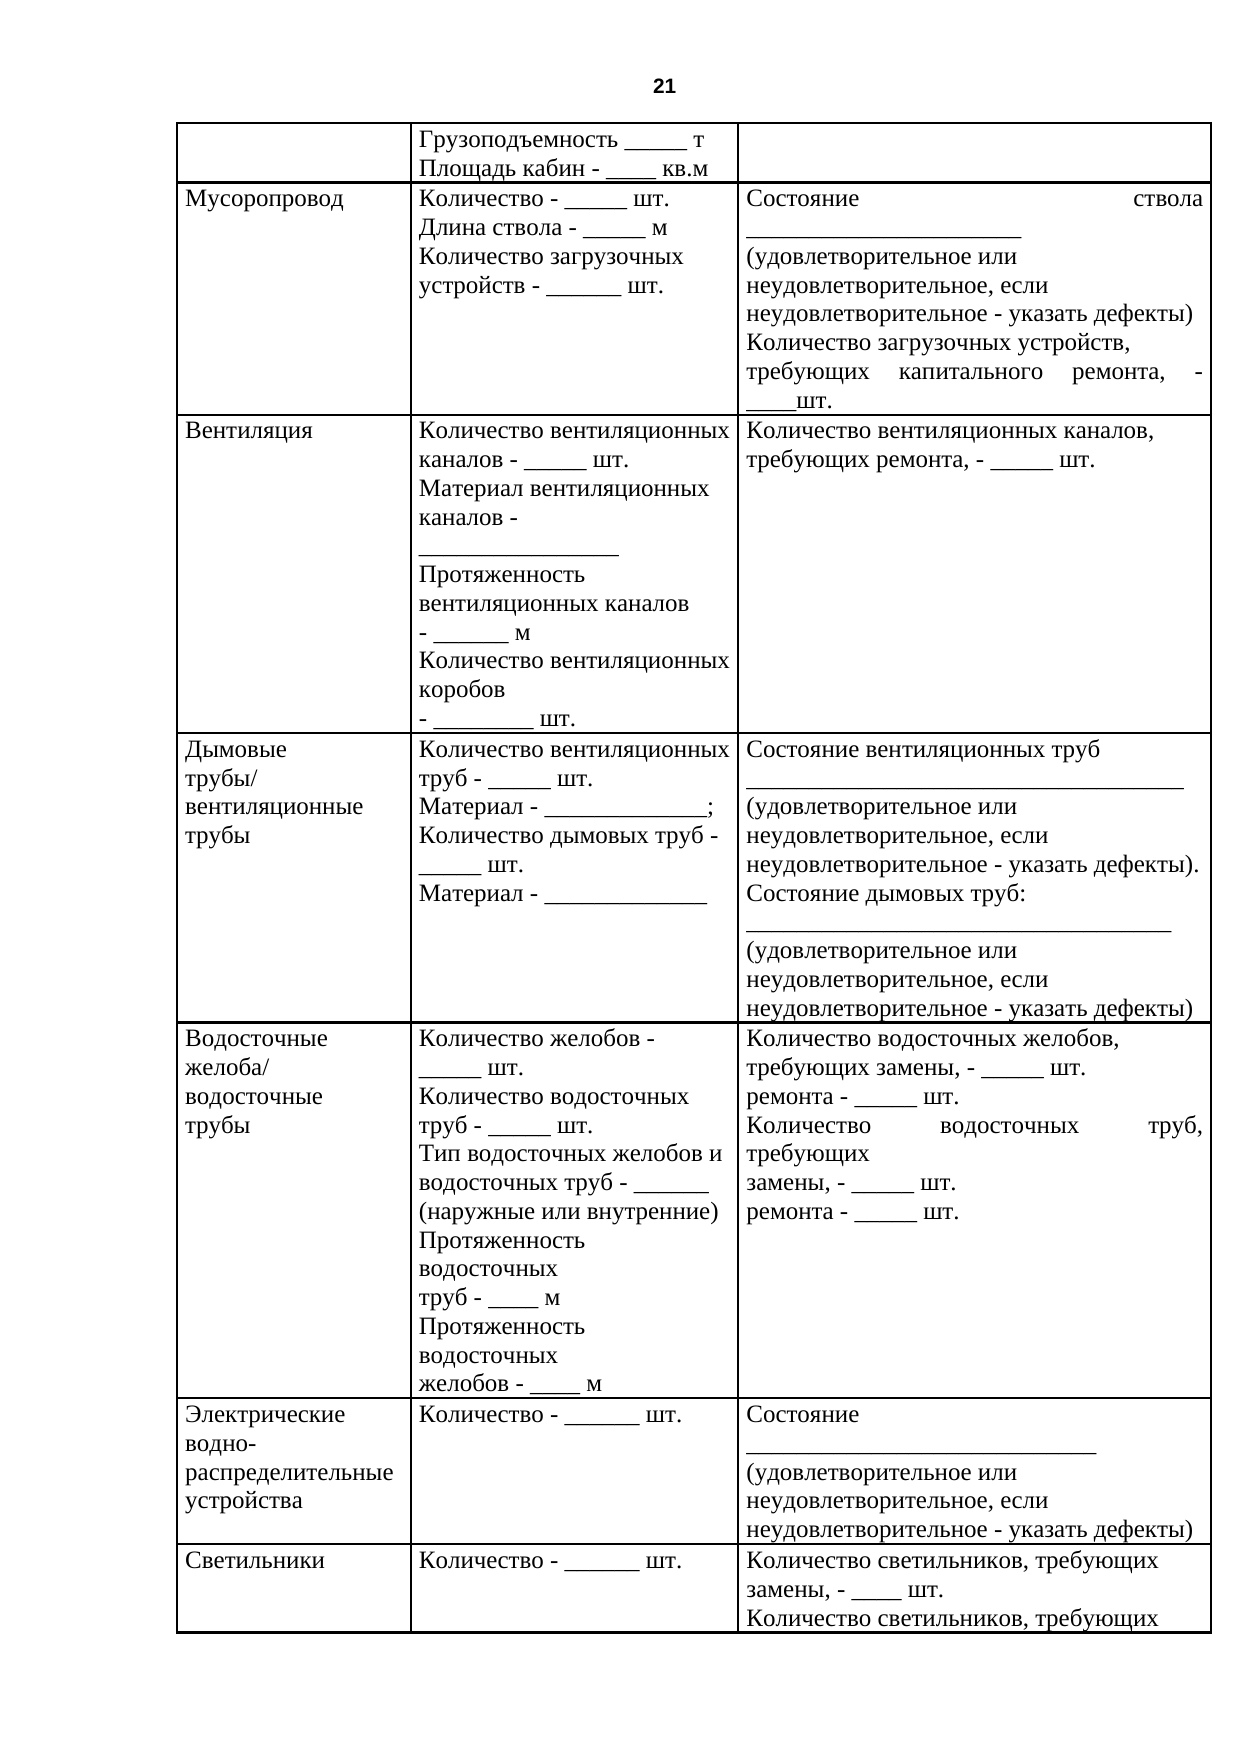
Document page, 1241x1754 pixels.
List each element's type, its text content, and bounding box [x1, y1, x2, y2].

table_cell Количество вентиляционных труб - _____ шт. Материал - _____________; Количество дымовых труб - _____ шт. Материал - _____________ [412, 734, 737, 1021]
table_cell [739, 1545, 1210, 1631]
table_cell Вентиляция [178, 416, 410, 732]
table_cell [412, 1545, 737, 1631]
table_cell Водосточные желоба/ водосточные трубы [178, 1024, 410, 1397]
table_cell Состояние вентиляционных труб ___________________________________ (удовлетворительное или неудовлетворительное, если неудовлетворительное - указать дефекты). Состояние дымовых труб: __________________________________ (удовлетворительное или неудовлетворительное, если неудовлетворительное - указать дефекты) [739, 734, 1210, 1021]
table_cell Количество вентиляционных каналов - _____ шт. Материал вентиляционных каналов - ________________ Протяженность вентиляционных каналов - ______ м Количество вентиляционных коробов - ________ шт. [412, 416, 737, 732]
table_cell Состояние ствола ______________________ (удовлетворительное или неудовлетворительное, если неудовлетворительное - указать дефекты) Количество загрузочных устройств, требующих капитального ремонта, - ____шт. [739, 184, 1210, 413]
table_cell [412, 124, 737, 181]
table_cell Количество водосточных желобов, требующих замены, - _____ шт. ремонта - _____ шт. Количество водосточных труб, требующих замены, - _____ шт. ремонта - _____ шт. [739, 1024, 1210, 1397]
table_cell Количество - ______ шт. [412, 1399, 737, 1543]
table_cell Дымовые трубы/вентиляционные трубы [178, 734, 410, 1021]
table_cell Количество желобов - _____ шт. Количество водосточных труб - _____ шт. Тип водосточных желобов и водосточных труб - ______ (наружные или внутренние) Протяженность водосточных труб - ____ м Протяженность водосточных желобов - ____ м [412, 1024, 737, 1397]
table_cell Электрические водно- распределительные устройства [178, 1399, 410, 1543]
table_cell Количество вентиляционных каналов, требующих ремонта, - _____ шт. [739, 416, 1210, 732]
table_cell Мусоропровод [178, 184, 410, 413]
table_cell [739, 1399, 1210, 1543]
table_cell Количество - _____ шт. Длина ствола - _____ м Количество загрузочных устройств - ______ шт. [412, 184, 737, 413]
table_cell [739, 124, 1210, 181]
table_cell Светильники [178, 1545, 410, 1631]
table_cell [178, 124, 410, 181]
